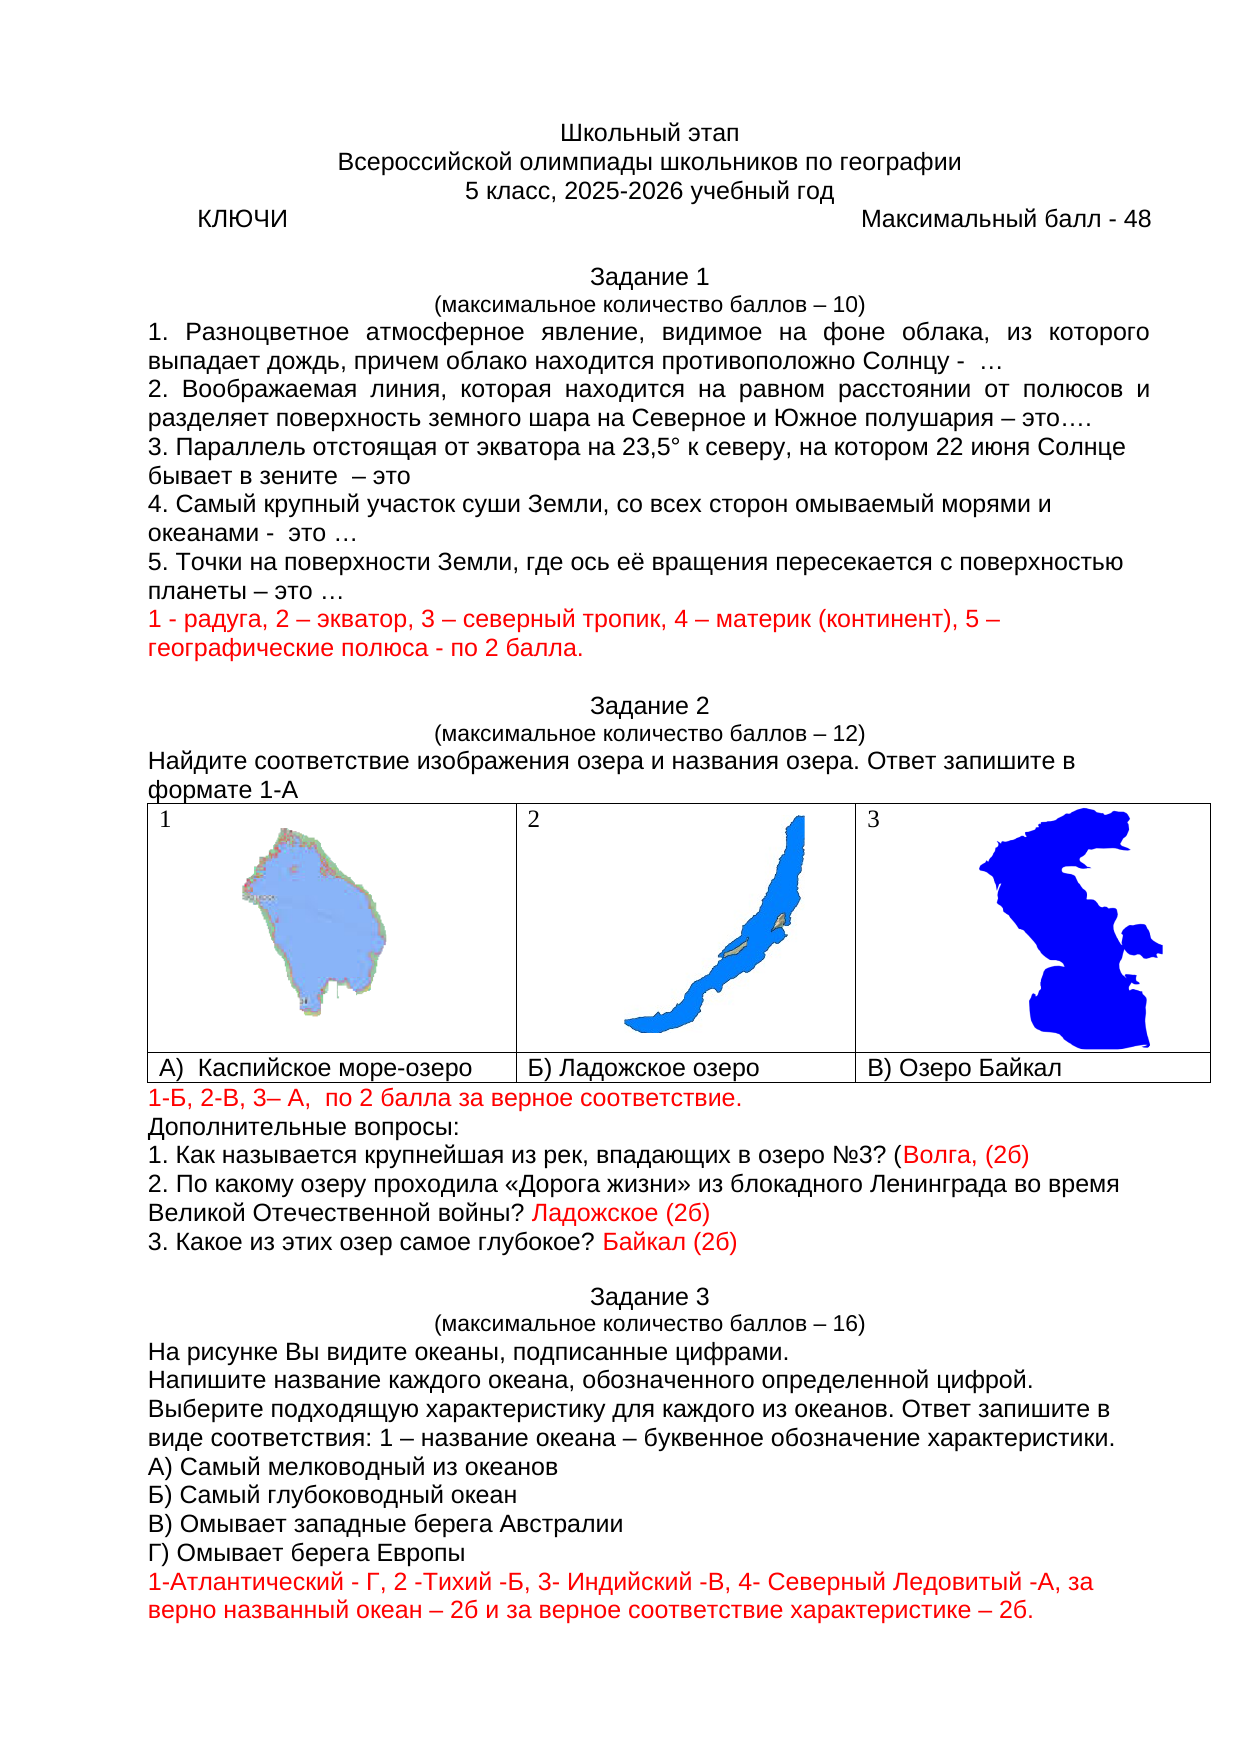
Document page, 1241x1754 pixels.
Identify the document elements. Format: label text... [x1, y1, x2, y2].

text 2. Воображаемая линия, которая находится на равном расстоянии от полюсов и разделяет поверхность земного шара на Северное и Южное полушария – это…. [148, 374, 1152, 432]
table_cell Б) Ладожское озеро [517, 1053, 855, 1082]
text Задание 1 [148, 262, 1152, 291]
text 1-Атлантический - Г, 2 -Тихий -Б, 3- Индийский -В, 4- Северный Ледовитый -А, за верно названный океан – 2б и за верное соответствие характеристике – 2б. [148, 1567, 1152, 1624]
text А) Самый мелководный из океанов [148, 1452, 1152, 1481]
text 3. Параллель отстоящая от экватора на 23,5° к северу, на котором 22 июня Солнце бывает в зените – это [148, 432, 1152, 489]
table_cell А) Каспийское море-озеро [148, 1053, 516, 1082]
text (максимальное количество баллов – 12) [148, 719, 1152, 746]
text Школьный этап [148, 118, 1152, 147]
picture [623, 815, 804, 1032]
text 4. Самый крупный участок суши Земли, со всех сторон омываемый морями и океанами - это … [148, 489, 1152, 547]
table_header 1 [148, 804, 516, 1052]
text Выберите подходящую характеристику для каждого из океанов. Ответ запишите в виде соответствия: 1 – название океана – буквенное обозначение характеристики. [148, 1394, 1152, 1452]
text 5. Точки на поверхности Земли, где ось её вращения пересекается с поверхностью планеты – это … [148, 547, 1152, 604]
text Задание 3 [148, 1282, 1152, 1310]
text Дополнительные вопросы: [148, 1112, 1152, 1140]
text КЛЮЧИ Максимальный балл - 48 [148, 204, 1152, 233]
text Б) Самый глубоководный океан [148, 1481, 1152, 1509]
text 1. Разноцветное атмосферное явление, видимое на фоне облака, из которого выпадает дождь, причем облако находится противоположно Солнцу - … [148, 317, 1152, 374]
text 1. Как называется крупнейшая из рек, впадающих в озеро №3? (Волга, (2б) [148, 1140, 1152, 1169]
text На рисунке Вы видите океаны, подписанные цифрами. [148, 1337, 1152, 1366]
text Задание 2 [148, 691, 1152, 719]
text 1-Б, 2-В, 3– А, по 2 балла за верное соответствие. [148, 1083, 1152, 1112]
text В) Омывает западные берега Австралии [148, 1509, 1152, 1538]
table_header 2 [517, 804, 855, 1052]
text 5 класс, 2025-2026 учебный год [148, 176, 1152, 204]
text 1 - радуга, 2 – экватор, 3 – северный тропик, 4 – материк (континент), 5 – географические полюса - по 2 балла. [148, 604, 1152, 662]
table_cell В) Озеро Байкал [856, 1053, 1210, 1082]
text (максимальное количество баллов – 16) [148, 1310, 1152, 1337]
text Всероссийской олимпиады школьников по географии [148, 147, 1152, 176]
text 2. По какому озеру проходила «Дорога жизни» из блокадного Ленинграда во время Великой Отечественной войны? Ладожское (2б) [148, 1169, 1152, 1227]
picture [978, 807, 1162, 1048]
table_header 3 [856, 804, 1210, 1052]
text (максимальное количество баллов – 10) [148, 291, 1152, 317]
text 3. Какое из этих озер самое глубокое? Байкал (2б) [148, 1227, 1152, 1255]
text Напишите название каждого океана, обозначенного определенной цифрой. [148, 1366, 1152, 1394]
text Г) Омывает берега Европы [148, 1538, 1152, 1567]
text Найдите соответствие изображения озера и названия озера. Ответ запишите в формате 1-А [148, 746, 1152, 803]
